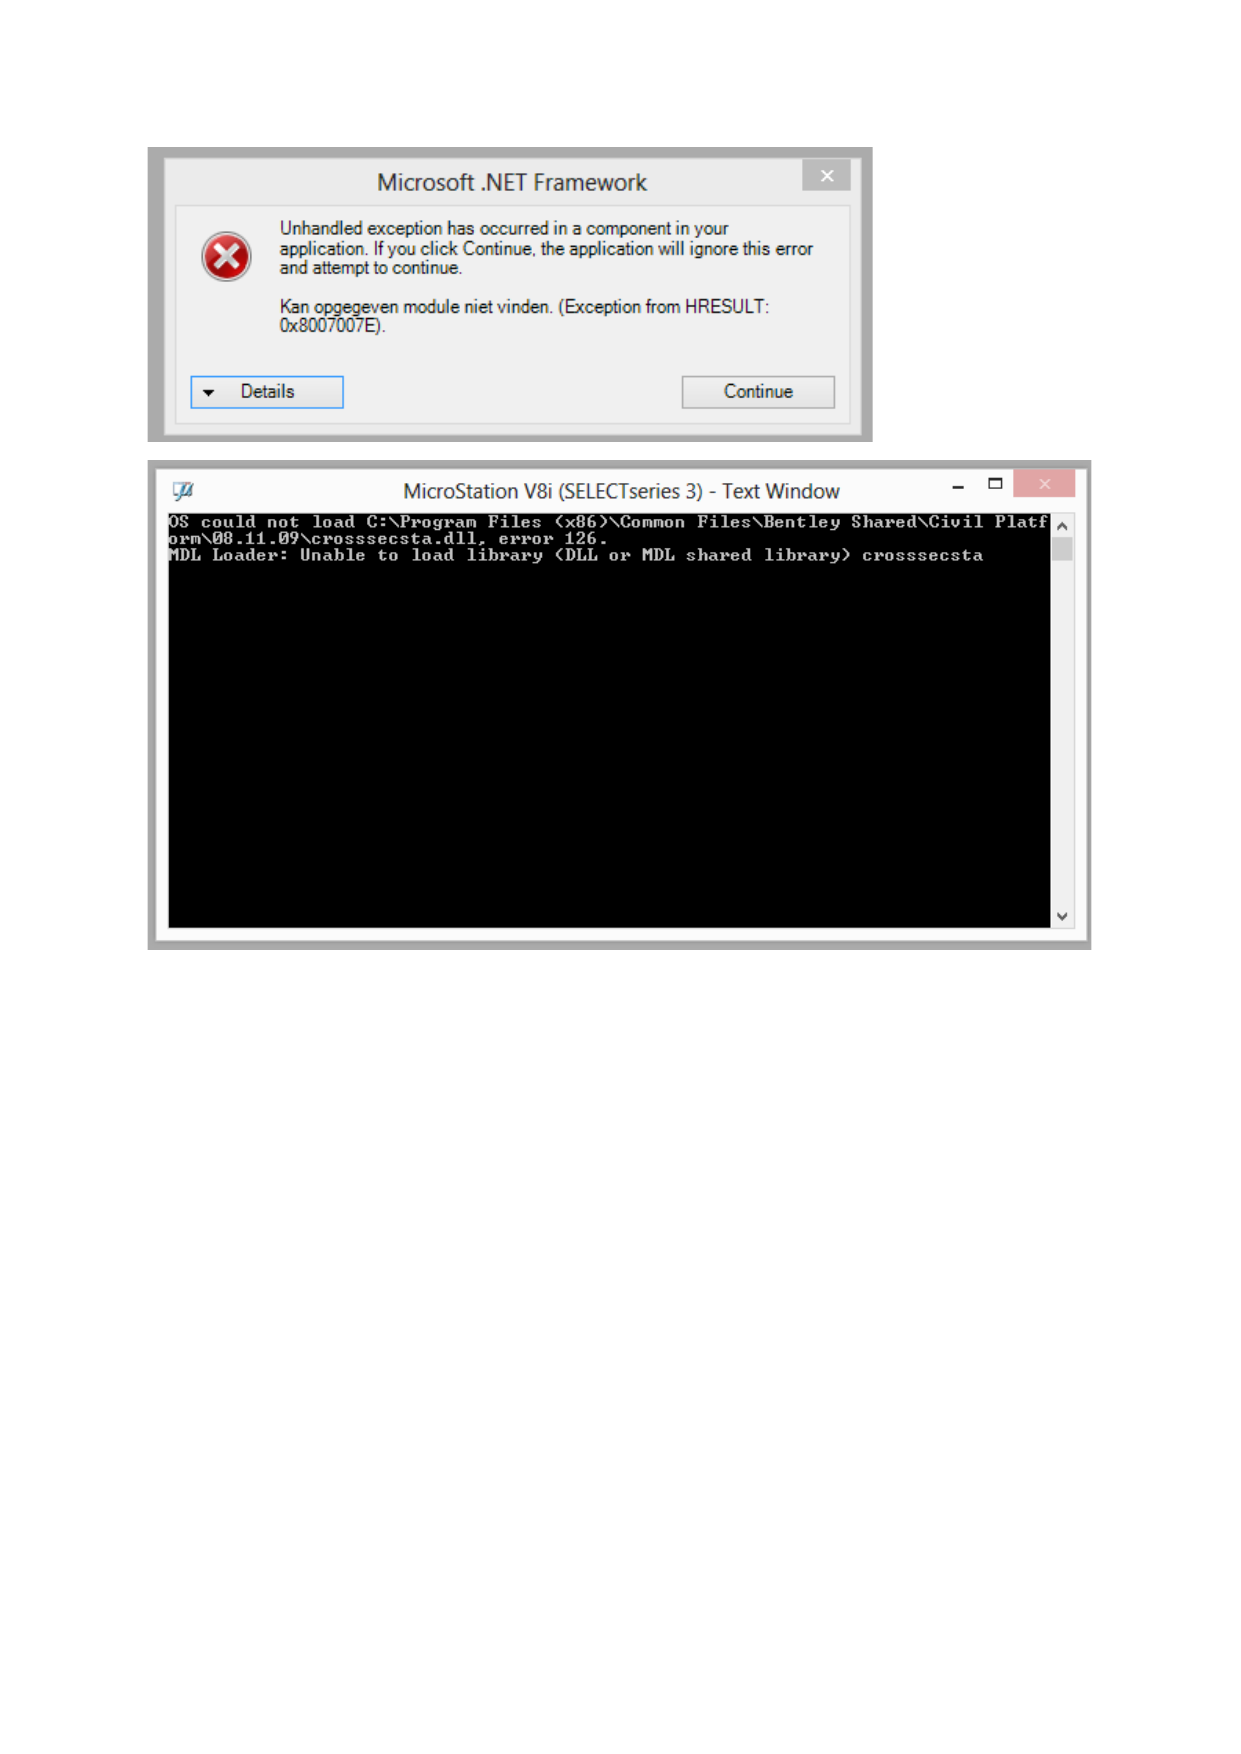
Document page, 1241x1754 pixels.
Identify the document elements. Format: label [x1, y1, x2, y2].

picture [147, 147, 873, 442]
picture [147, 460, 1092, 950]
